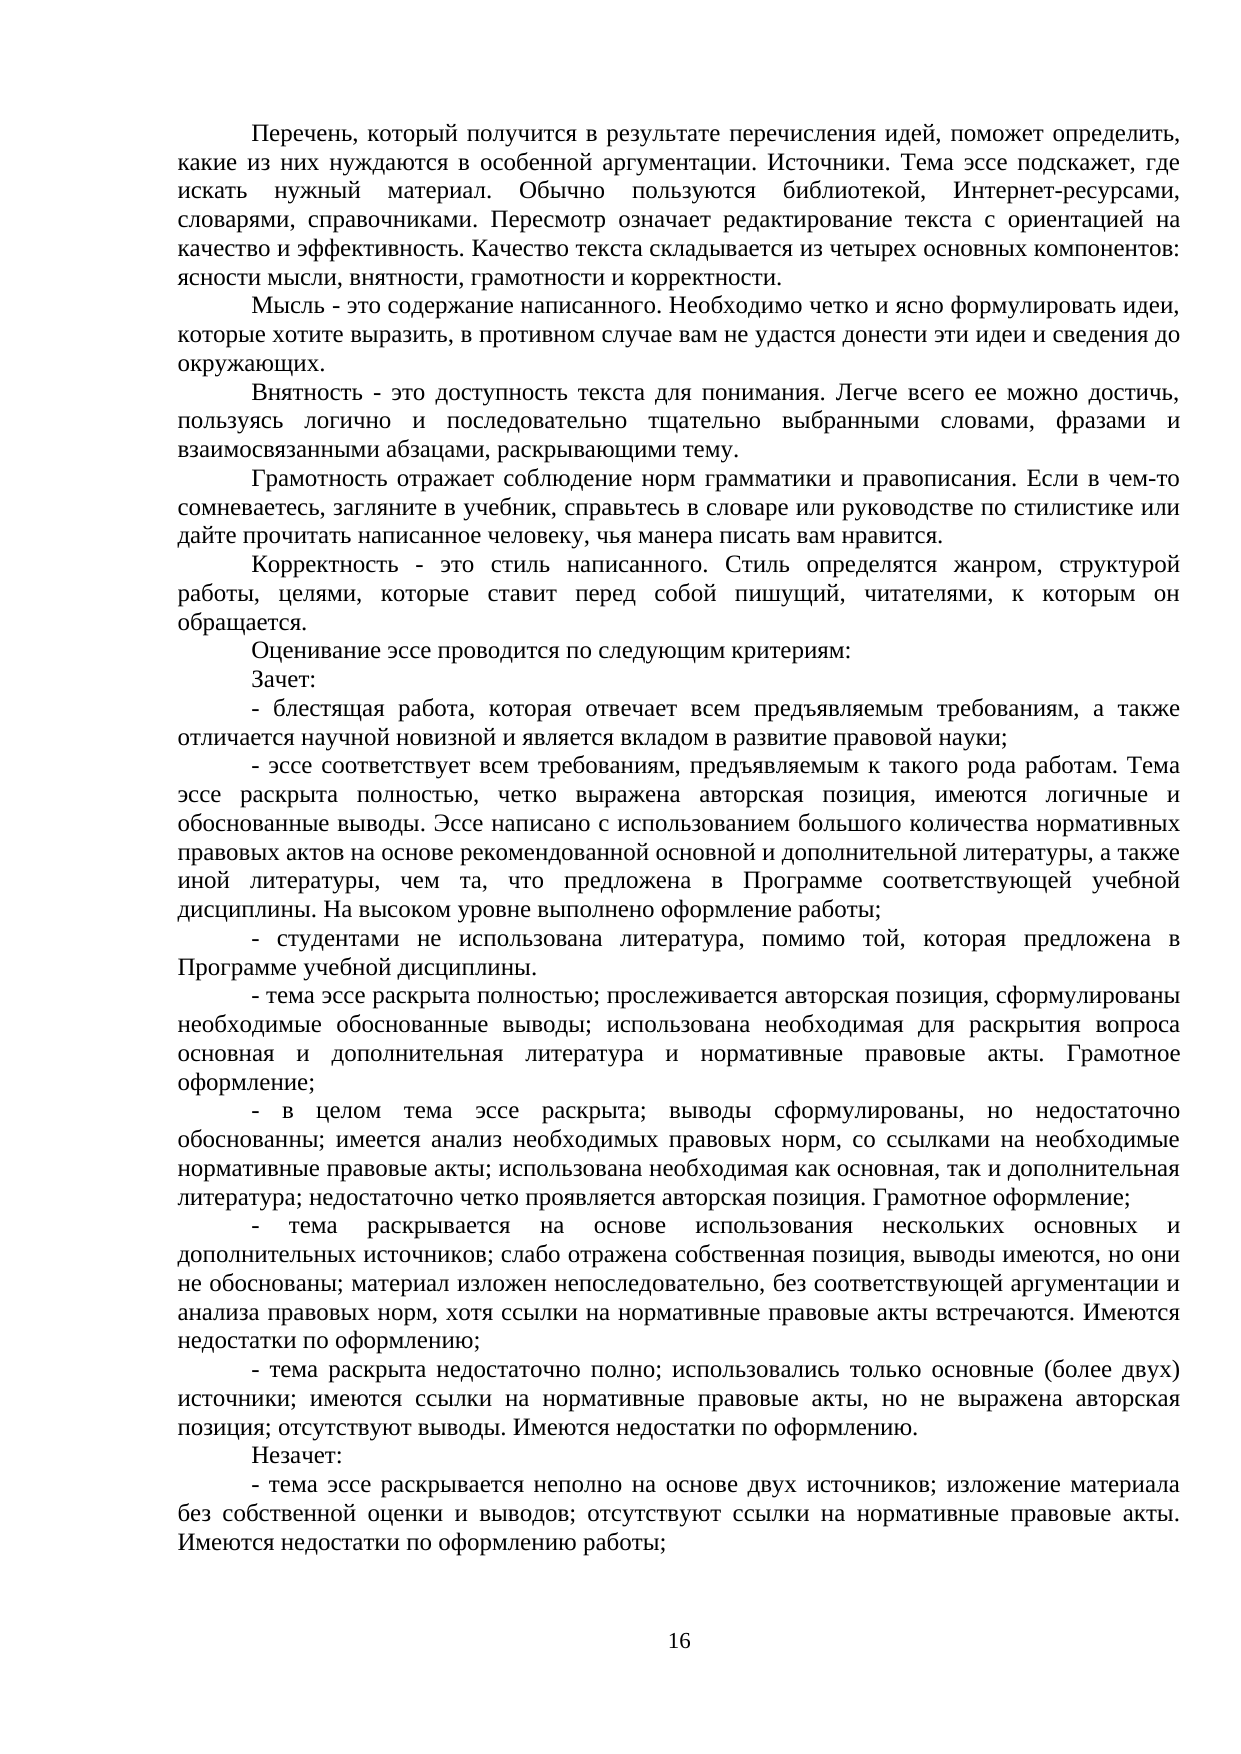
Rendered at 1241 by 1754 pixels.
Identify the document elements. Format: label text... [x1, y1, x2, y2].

text - в целом тема эссе раскрыта; выводы сформулированы, но недостаточно обоснованны; имеется анализ необходимых правовых норм, со ссылками на необходимые нормативные правовые акты; использована необходимая как основная, так и дополнительная литература; недостаточно четко проявляется авторская позиция. Грамотное оформление; [177, 1096, 1181, 1211]
text Зачет: [177, 664, 1181, 693]
text - эссе соответствует всем требованиям, предъявляемым к такого рода работам. Тема эссе раскрыта полностью, четко выражена авторская позиция, имеются логичные и обоснованные выводы. Эссе написано с использованием большого количества нормативных правовых актов на основе рекомендованной основной и дополнительной литературы, а также иной литературы, чем та, что предложена в Программе соответствующей учебной дисциплины. На высоком уровне выполнено оформление работы; [177, 751, 1181, 923]
text Внятность - это доступность текста для понимания. Легче всего ее можно достичь, пользуясь логично и последовательно тщательно выбранными словами, фразами и взаимосвязанными абзацами, раскрывающими тему. [177, 377, 1181, 463]
text - тема эссе раскрыта полностью; прослеживается авторская позиция, сформулированы необходимые обоснованные выводы; использована необходимая для раскрытия вопроса основная и дополнительная литература и нормативные правовые акты. Грамотное оформление; [177, 981, 1181, 1096]
text Оценивание эссе проводится по следующим критериям: [177, 636, 1181, 664]
text - блестящая работа, которая отвечает всем предъявляемым требованиям, а также отличается научной новизной и является вкладом в развитие правовой науки; [177, 693, 1181, 751]
text Перечень, который получится в результате перечисления идей, поможет определить, какие из них нуждаются в особенной аргументации. Источники. Тема эссе подскажет, где искать нужный материал. Обычно пользуются библиотекой, Интернет-ресурсами, словарями, справочниками. Пересмотр означает редактирование текста с ориентацией на качество и эффективность. Качество текста складывается из четырех основных компонентов: ясности мысли, внятности, грамотности и корректности. [177, 118, 1181, 291]
text Мысль - это содержание написанного. Необходимо четко и ясно формулировать идеи, которые хотите выразить, в противном случае вам не удастся донести эти идеи и сведения до окружающих. [177, 291, 1181, 377]
text - тема эссе раскрывается неполно на основе двух источников; изложение материала без собственной оценки и выводов; отсутствуют ссылки на нормативные правовые акты. Имеются недостатки по оформлению работы; [177, 1469, 1181, 1556]
text Грамотность отражает соблюдение норм грамматики и правописания. Если в чем-то сомневаетесь, загляните в учебник, справьтесь в словаре или руководстве по стилистике или дайте прочитать написанное человеку, чья манера писать вам нравится. [177, 463, 1181, 549]
text - тема раскрыта недостаточно полно; использовались только основные (более двух) источники; имеются ссылки на нормативные правовые акты, но не выражена авторская позиция; отсутствуют выводы. Имеются недостатки по оформлению. [177, 1354, 1181, 1441]
text - студентами не использована литература, помимо той, которая предложена в Программе учебной дисциплины. [177, 923, 1181, 981]
text - тема раскрывается на основе использования нескольких основных и дополнительных источников; слабо отражена собственная позиция, выводы имеются, но они не обоснованы; материал изложен непоследовательно, без соответствующей аргументации и анализа правовых норм, хотя ссылки на нормативные правовые акты встречаются. Имеются недостатки по оформлению; [177, 1211, 1181, 1354]
text Незачет: [177, 1441, 1181, 1469]
text Корректность - это стиль написанного. Стиль определятся жанром, структурой работы, целями, которые ставит перед собой пишущий, читателями, к которым он обращается. [177, 549, 1181, 636]
